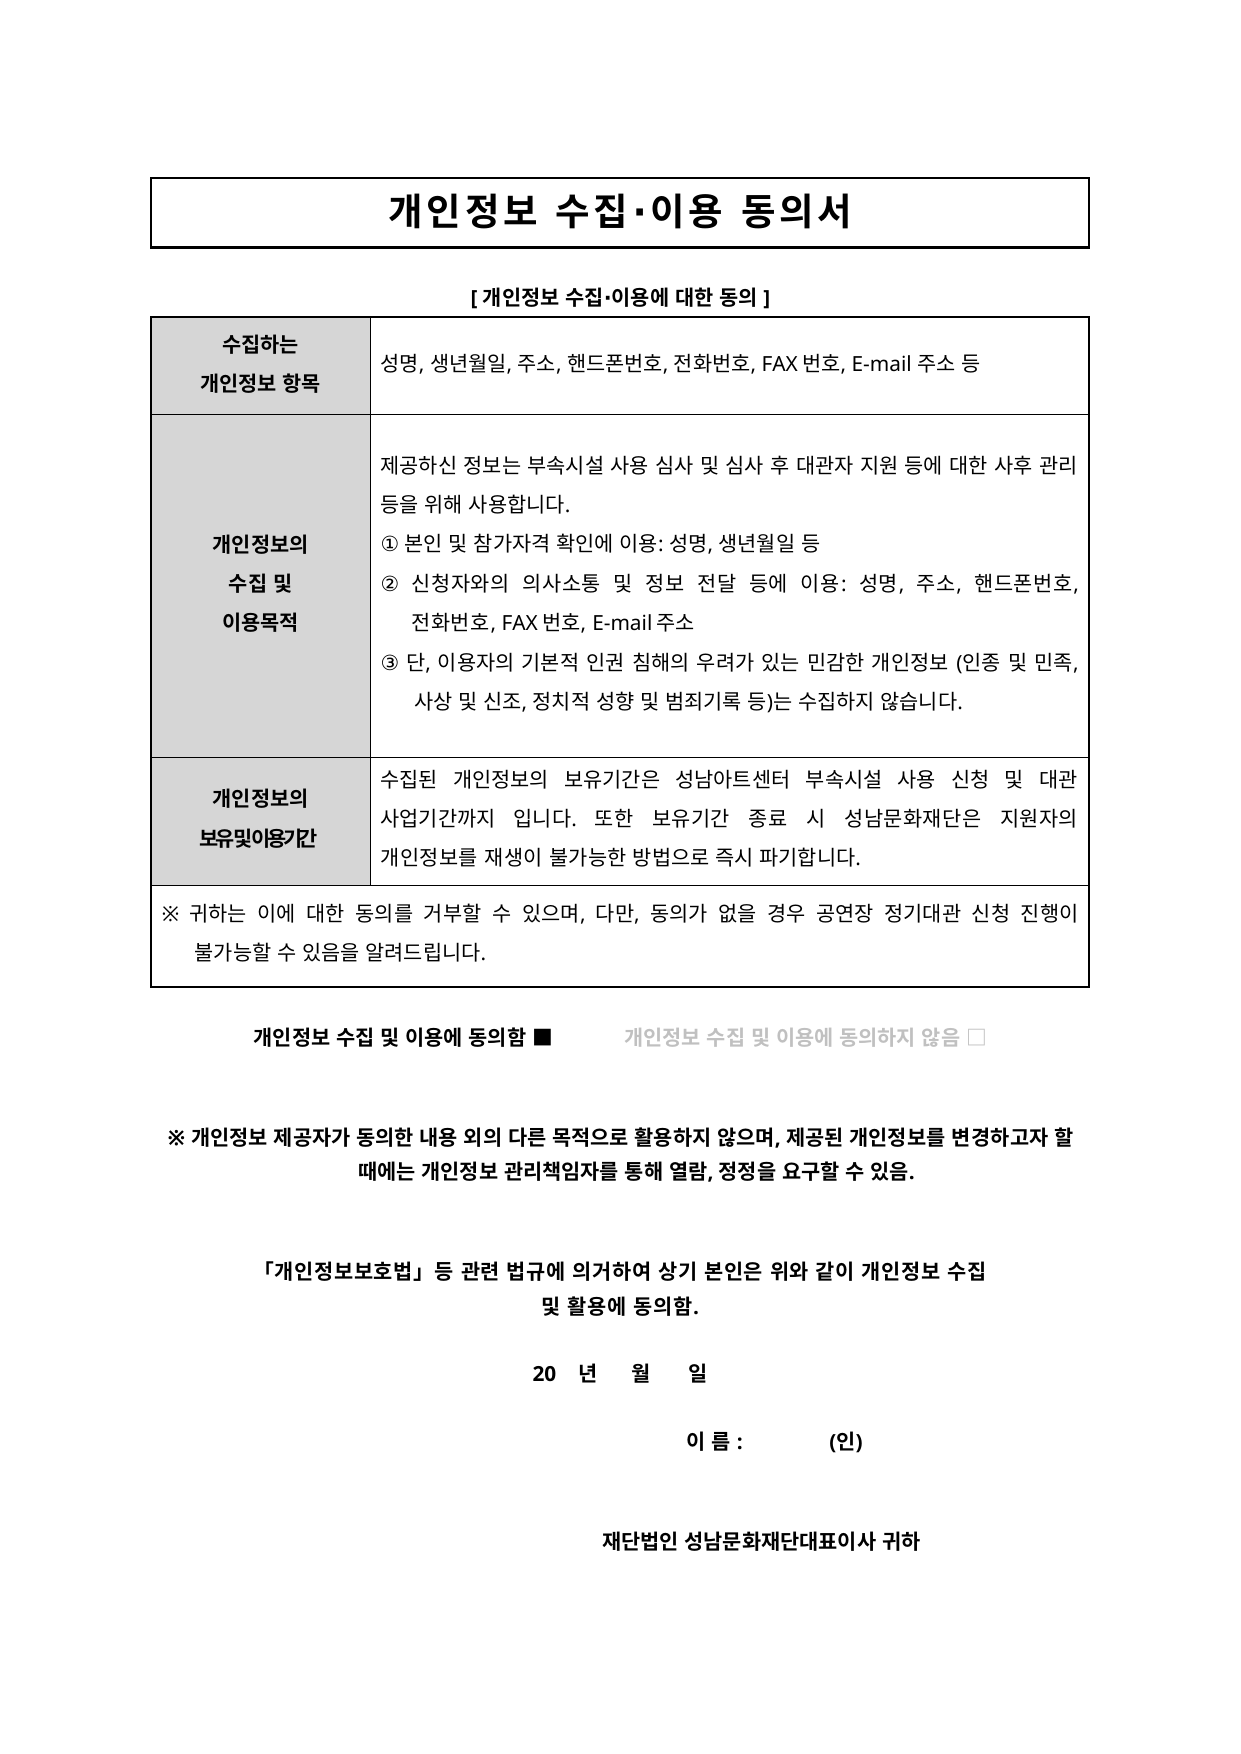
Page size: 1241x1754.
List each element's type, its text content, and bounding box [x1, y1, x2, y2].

table_cell 개인정보의 보유 및 이용기간 [152, 758, 370, 885]
text 20 년 월 일 [150, 1358, 1090, 1388]
table_cell ※ 귀하는 이에 대한 동의를 거부할 수 있으며, 다만, 동의가 없을 경우 공연장 정기대관 신청 진행이 불가능할 수 있음을 알려드립니다. [152, 886, 1088, 986]
text ※ 개인정보 제공자가 동의한 내용 외의 다른 목적으로 활용하지 않으며, 제공된 개인정보를 변경하고자 할 때에는 개인정보 관리책임자를 통해 열람, 정정을 요구할 수 있음. [150, 1121, 1090, 1186]
table_header 수집하는 개인정보 항목 [152, 318, 370, 414]
text [ 개인정보 수집∙이용에 대한 동의 ] [150, 281, 1090, 311]
text 개인정보 수집 및 이용에 동의함 ■ 개인정보 수집 및 이용에 동의하지 않음 □ [150, 1021, 1090, 1051]
table_cell 수집된 개인정보의 보유기간은 성남아트센터 부속시설 사용 신청 및 대관 사업기간까지 입니다. 또한 보유기간 종료 시 성남문화재단은 지원자의 개인정보를 재생이 불가능한 방법으로 즉시 파기합니다. [371, 758, 1088, 885]
table_cell 제공하신 정보는 부속시설 사용 심사 및 심사 후 대관자 지원 등에 대한 사후 관리 등을 위해 사용합니다. ① 본인 및 참가자격 확인에 이용: 성명, 생년월일 등 ② 신청자와의 의사소통 및 정보 전달 등에 이용: 성명, 주소, 핸드폰번호, 전화번호, FAX번호, E-mail주소 ③ 단, 이용자의 기본적 인권 침해의 우려가 있는 민감한 개인정보 (인종 및 민족, 사상 및 신조, 정치적 성향 및 범죄기록 등)는 수집하지 않습니다. [371, 415, 1088, 757]
text 재단법인 성남문화재단대표이사 귀하 [150, 1525, 1090, 1555]
text 「개인정보보호법」등 관련 법규에 의거하여 상기 본인은 위와 같이 개인정보 수집 [150, 1256, 1090, 1286]
text 및 활용에 동의함. [150, 1290, 1090, 1321]
table_cell 개인정보의 수집 및 이용목적 [152, 415, 370, 757]
table_header 성명, 생년월일, 주소, 핸드폰번호, 전화번호, FAX번호, E-mail 주소 등 [371, 318, 1088, 414]
table_header 개인정보 수집∙이용 동의서 [152, 179, 1088, 246]
text 이 름 : (인) [150, 1425, 1090, 1455]
